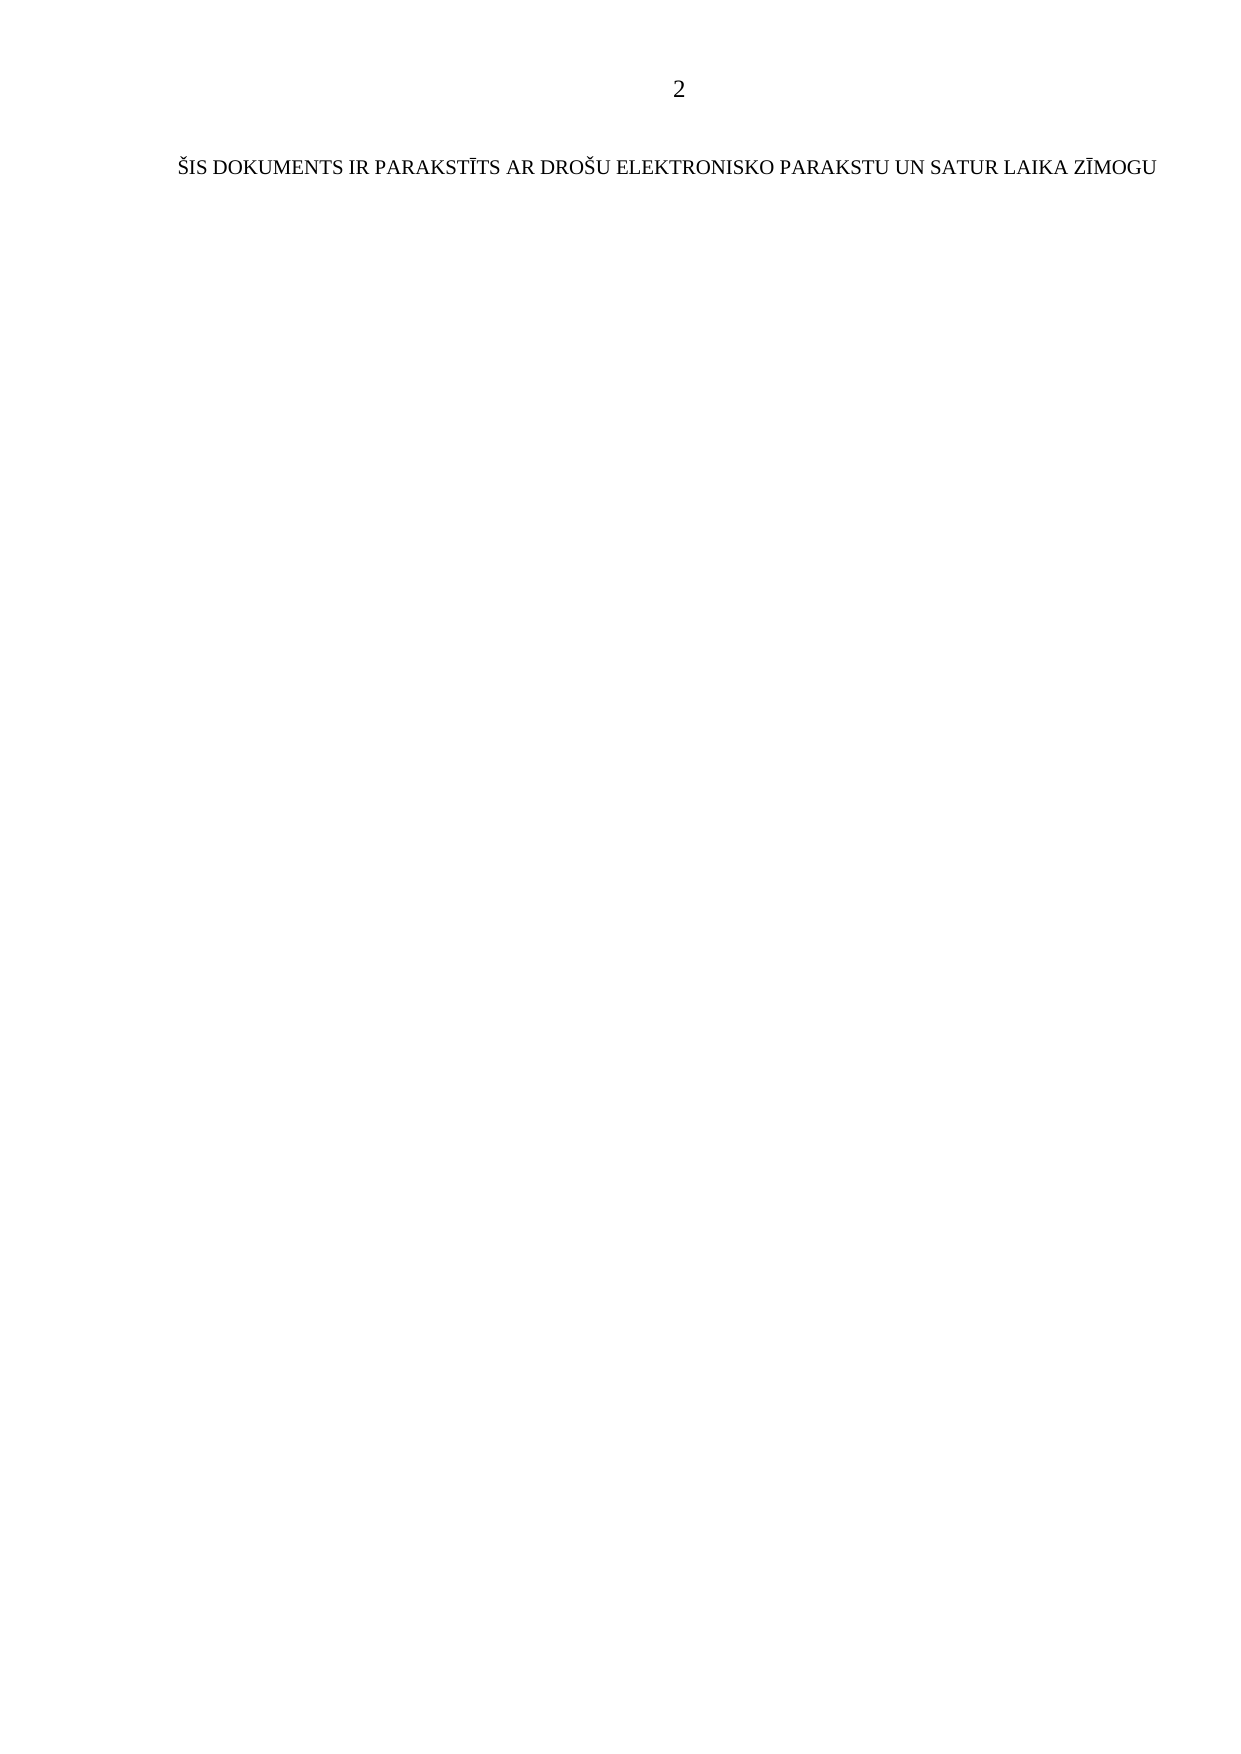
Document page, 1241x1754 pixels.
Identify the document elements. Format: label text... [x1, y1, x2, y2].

text ŠIS DOKUMENTS IR PARAKSTĪTS AR DROŠU ELEKTRONISKO PARAKSTU UN SATUR LAIKA ZĪMOGU [177, 155, 1181, 179]
